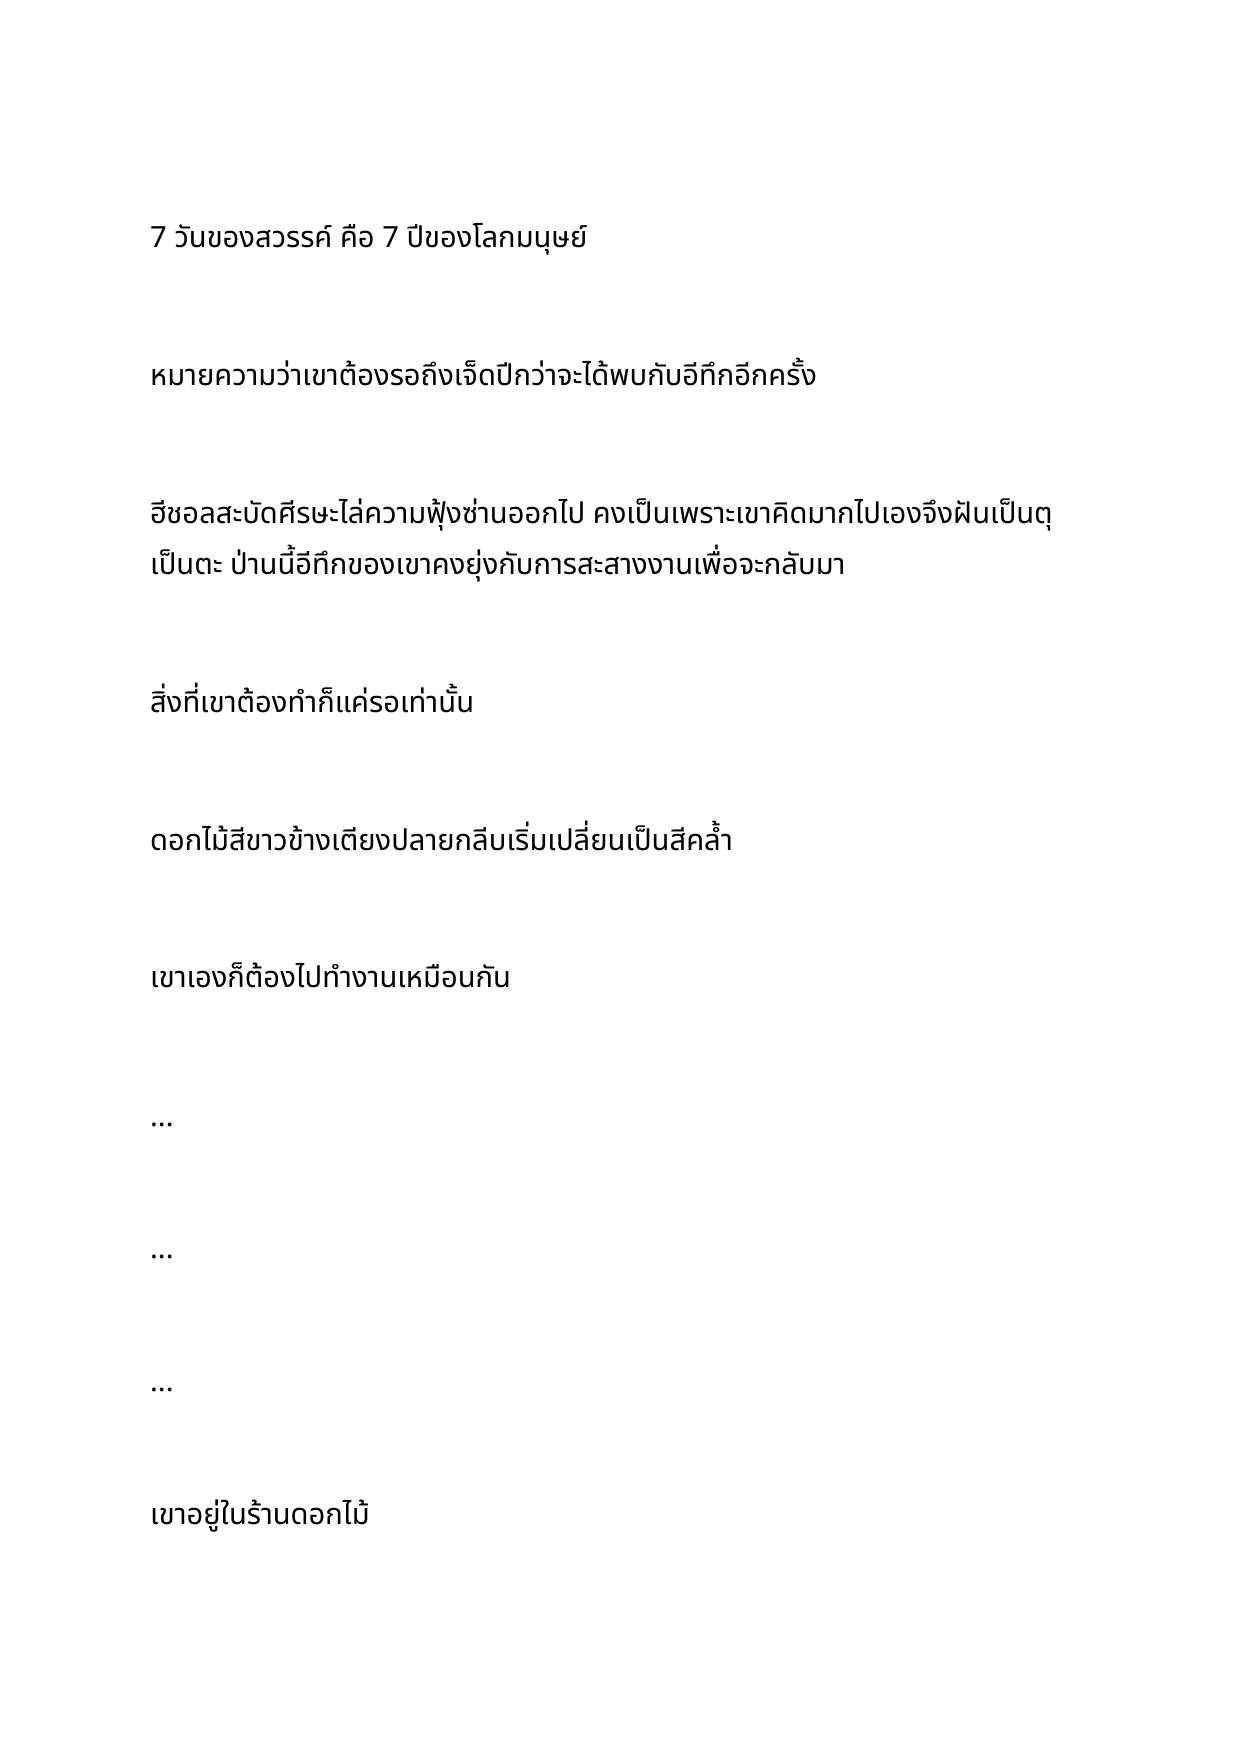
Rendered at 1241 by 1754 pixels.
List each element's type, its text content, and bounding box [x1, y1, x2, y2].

text เขาอยู่ในร้านดอกไม้ [150, 1493, 1090, 1538]
text ฮีชอลสะบัดศีรษะไล่ความฟุ้งซ่านออกไป คงเป็นเพราะเขาคิดมากไปเองจึงฝันเป็นตุเป็นตะ ป่านนี้อีทึกของเขาคงยุ่งกับการสะสางงานเพื่อจะกลับมา [150, 492, 1090, 587]
text 7 วันของสวรรค์ คือ 7 ปีของโลกมนุษย์ [150, 216, 1090, 261]
text สิ่งที่เขาต้องทำก็แค่รอเท่านั้น [150, 681, 1090, 725]
text เขาเองก็ต้องไปทำงานเหมือนกัน [150, 957, 1090, 1001]
text ... [150, 1361, 1090, 1400]
text ดอกไม้สีขาวข้างเตียงปลายกลีบเริ่มเปลี่ยนเป็นสีคล้ำ [150, 819, 1090, 863]
text ... [150, 1228, 1090, 1267]
text หมายความว่าเขาต้องรอถึงเจ็ดปีกว่าจะได้พบกับอีทึกอีกครั้ง [150, 354, 1090, 399]
text ... [150, 1095, 1090, 1134]
